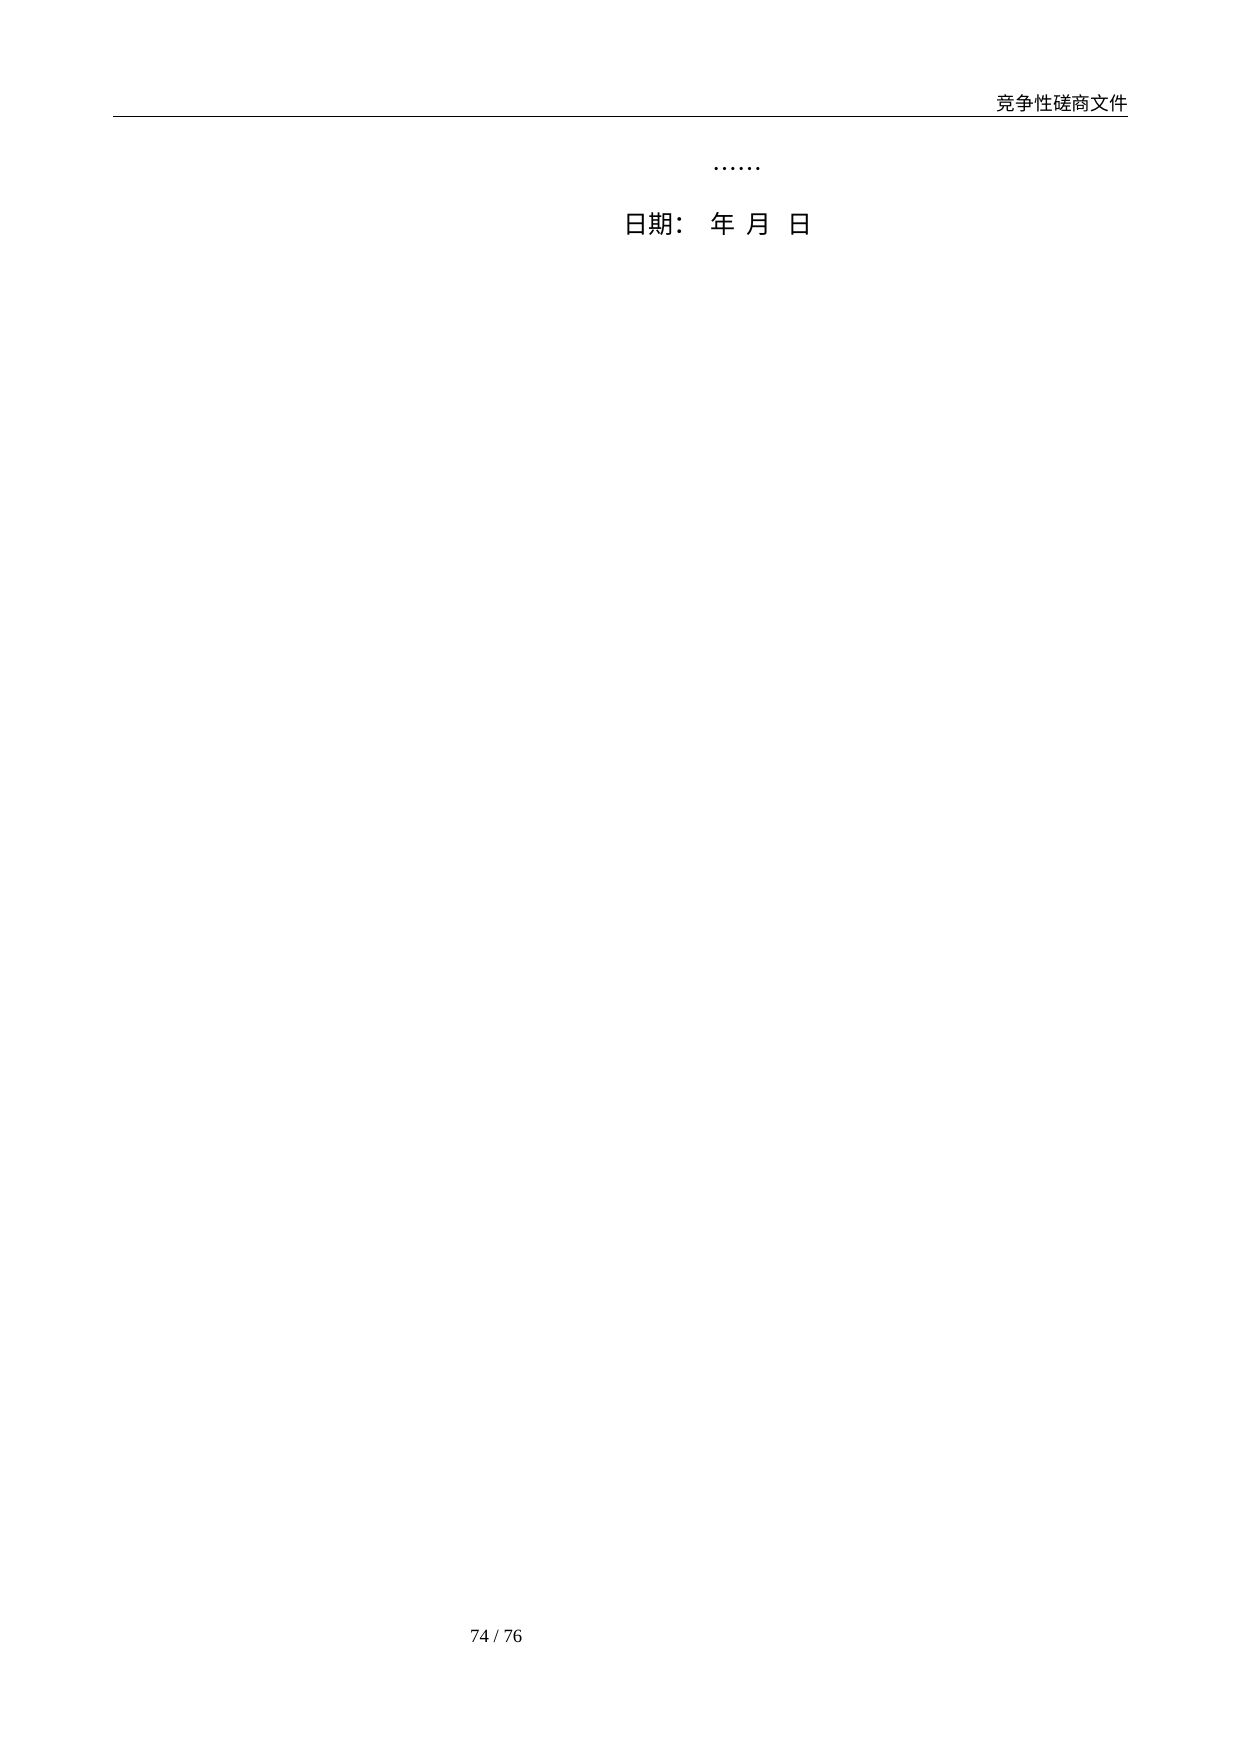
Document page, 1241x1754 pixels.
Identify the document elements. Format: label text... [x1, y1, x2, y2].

text 日期： 年 月 日 [112, 204, 1128, 241]
text …… [112, 150, 1128, 186]
